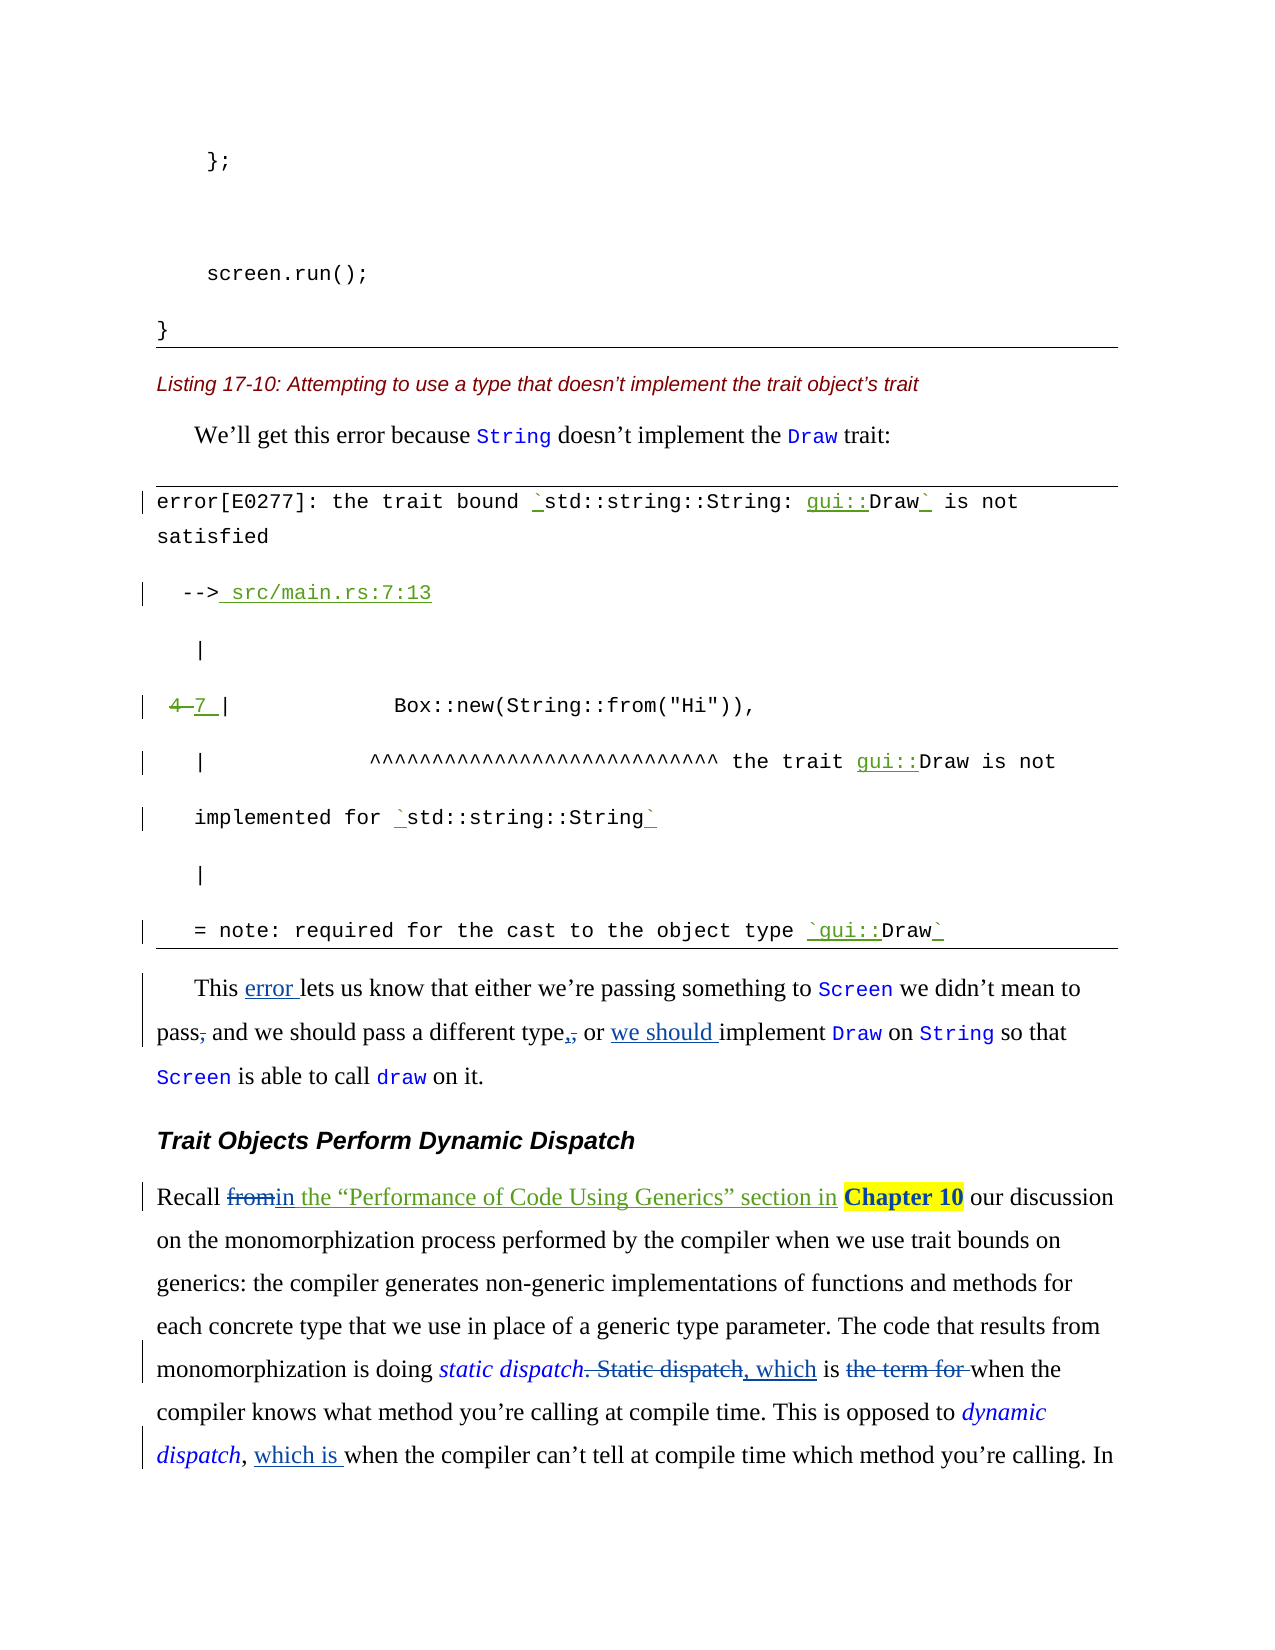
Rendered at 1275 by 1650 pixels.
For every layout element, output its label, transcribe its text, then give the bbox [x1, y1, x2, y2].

text } [156, 319, 1118, 347]
text }; [156, 150, 1118, 174]
text error[E0277]: the trait bound std::string::String: Draw is not satisfied [156, 487, 1118, 550]
text | ^^^^^^^^^^^^^^^^^^^^^^^^^^^^ the trait Draw is not [156, 751, 1118, 775]
text implemented for std::string::String [156, 807, 1118, 831]
text = note: required for the cast to the object type Draw [156, 920, 1118, 948]
list Listing 17-10: Attempting to use a type that doesn’t implement the trait object’s trait [156, 372, 1118, 396]
text | [156, 864, 1118, 887]
text | Box::new(String::from("Hi")), [156, 695, 1118, 718]
text screen.run(); [156, 262, 1118, 286]
text --> [156, 582, 1118, 606]
text | [156, 639, 1118, 662]
text This lets us know that either we’re passing something to Screen we didn’t mean to pass and we should pass a different type or implement Draw on String so that Screen is able to call draw on it. [156, 973, 1118, 1091]
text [156, 1182, 1118, 1469]
text Trait Objects Perform Dynamic Dispatch [156, 1126, 1118, 1155]
text We’ll get this error because String doesn’t implement the Draw trait: [156, 420, 1118, 450]
